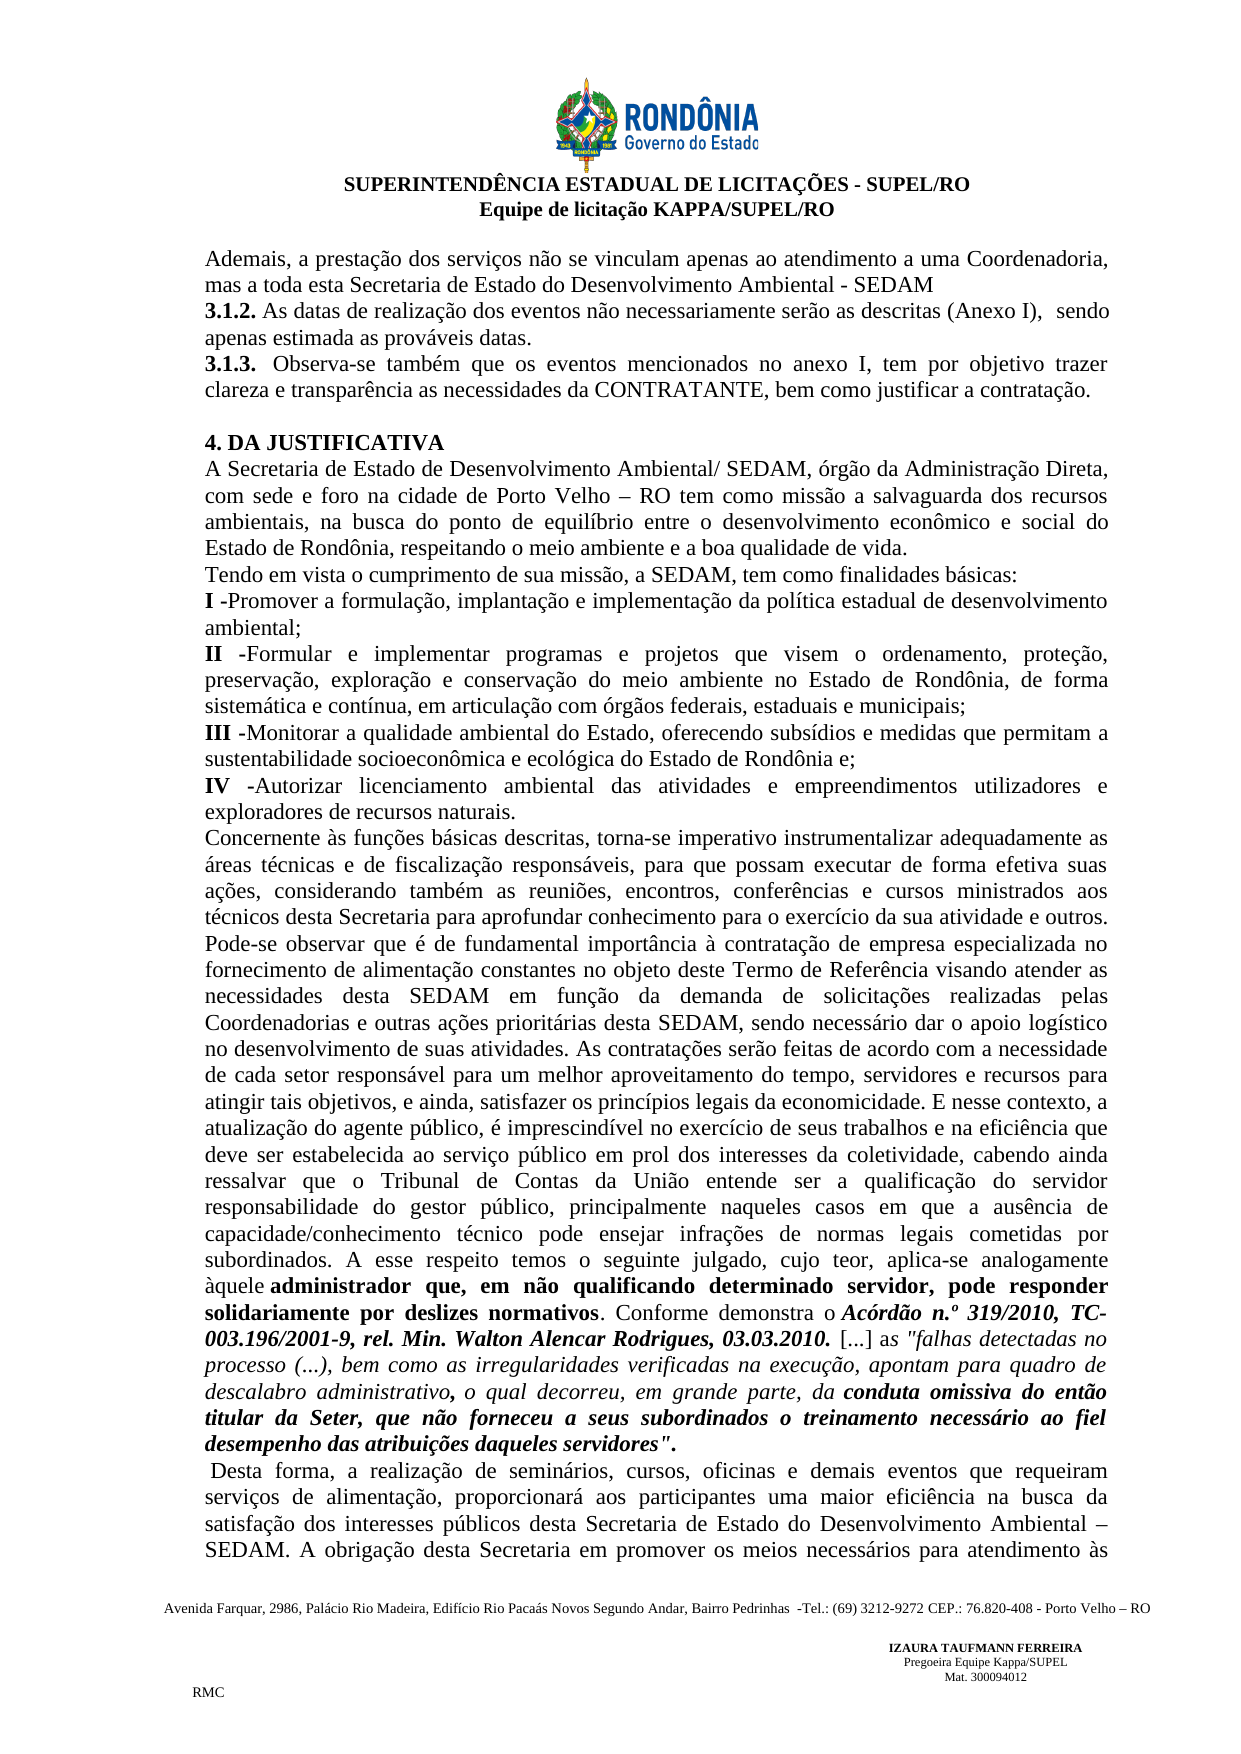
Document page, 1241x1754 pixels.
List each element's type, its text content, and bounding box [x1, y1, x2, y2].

text Tendo em vista o cumprimento de sua missão, a SEDAM, tem como finalidades básicas: [204, 561, 1109, 587]
text 3.1.2. As datas de realização dos eventos não necessariamente serão as descritas (Anexo I), sendo apenas estimada as prováveis datas. [204, 297, 1109, 350]
text III -Monitorar a qualidade ambiental do Estado, oferecendo subsídios e medidas que permitam a sustentabilidade socioeconômica e ecológica do Estado de Rondônia e; [204, 719, 1109, 772]
text IV -Autorizar licenciamento ambiental das atividades e empreendimentos utilizadores e exploradores de recursos naturais. [204, 772, 1109, 824]
picture [556, 77, 759, 173]
text A Secretaria de Estado de Desenvolvimento Ambiental/ SEDAM, órgão da Administração Direta, com sede e foro na cidade de Porto Velho – RO tem como missão a salvaguarda dos recursos ambientais, na busca do ponto de equilíbrio entre o desenvolvimento econômico e social do Estado de Rondônia, respeitando o meio ambiente e a boa qualidade de vida. [204, 455, 1109, 561]
text 4. DA JUSTIFICATIVA [204, 429, 1109, 455]
text II -Formular e implementar programas e projetos que visem o ordenamento, proteção, preservação, exploração e conservação do meio ambiente no Estado de Rondônia, de forma sistemática e contínua, em articulação com órgãos federais, estaduais e municipais; [204, 640, 1109, 719]
text 3.1.3. Observa-se também que os eventos mencionados no anexo I, tem por objetivo trazer clareza e transparência as necessidades da CONTRATANTE, bem como justificar a contratação. [204, 350, 1109, 403]
text I -Promover a formulação, implantação e implementação da política estadual de desenvolvimento ambiental; [204, 587, 1109, 640]
text Concernente às funções básicas descritas, torna-se imperativo instrumentalizar adequadamente as áreas técnicas e de fiscalização responsáveis, para que possam executar de forma efetiva suas ações, considerando também as reuniões, encontros, conferências e cursos ministrados aos técnicos desta Secretaria para aprofundar conhecimento para o exercício da sua atividade e outros. Pode-se observar que é de fundamental importância à contratação de empresa especializada no fornecimento de alimentação constantes no objeto deste Termo de Referência visando atender as necessidades desta SEDAM em função da demanda de solicitações realizadas pelas Coordenadorias e outras ações prioritárias desta SEDAM, sendo necessário dar o apoio logístico no desenvolvimento de suas atividades. As contratações serão feitas de acordo com a necessidade de cada setor responsável para um melhor aproveitamento do tempo, servidores e recursos para atingir tais objetivos, e ainda, satisfazer os princípios legais da economicidade. E nesse contexto, a atualização do agente público, é imprescindível no exercício de seus trabalhos e na eficiência que deve ser estabelecida ao serviço público em prol dos interesses da coletividade, cabendo ainda ressalvar que o Tribunal de Contas da União entende ser a qualificação do servidor responsabilidade do gestor público, principalmente naqueles casos em que a ausência de capacidade/conhecimento técnico pode ensejar infrações de normas legais cometidas por subordinados. A esse respeito temos o seguinte julgado, cujo teor, aplica-se analogamente àquele administrador que, em não qualificando determinado servidor, pode responder solidariamente por deslizes normativos. Conforme demonstra o Acórdão n.º 319/2010, TC-003.196/2001-9, rel. Min. Walton Alencar Rodrigues, 03.03.2010. [...] as "falhas detectadas no processo (...), bem como as irregularidades verificadas na execução, apontam para quadro de descalabro administrativo, o qual decorreu, em grande parte, da conduta omissiva do então titular da Seter, que não forneceu a seus subordinados o treinamento necessário ao fiel desempenho das atribuições daqueles servidores". [204, 824, 1109, 1457]
